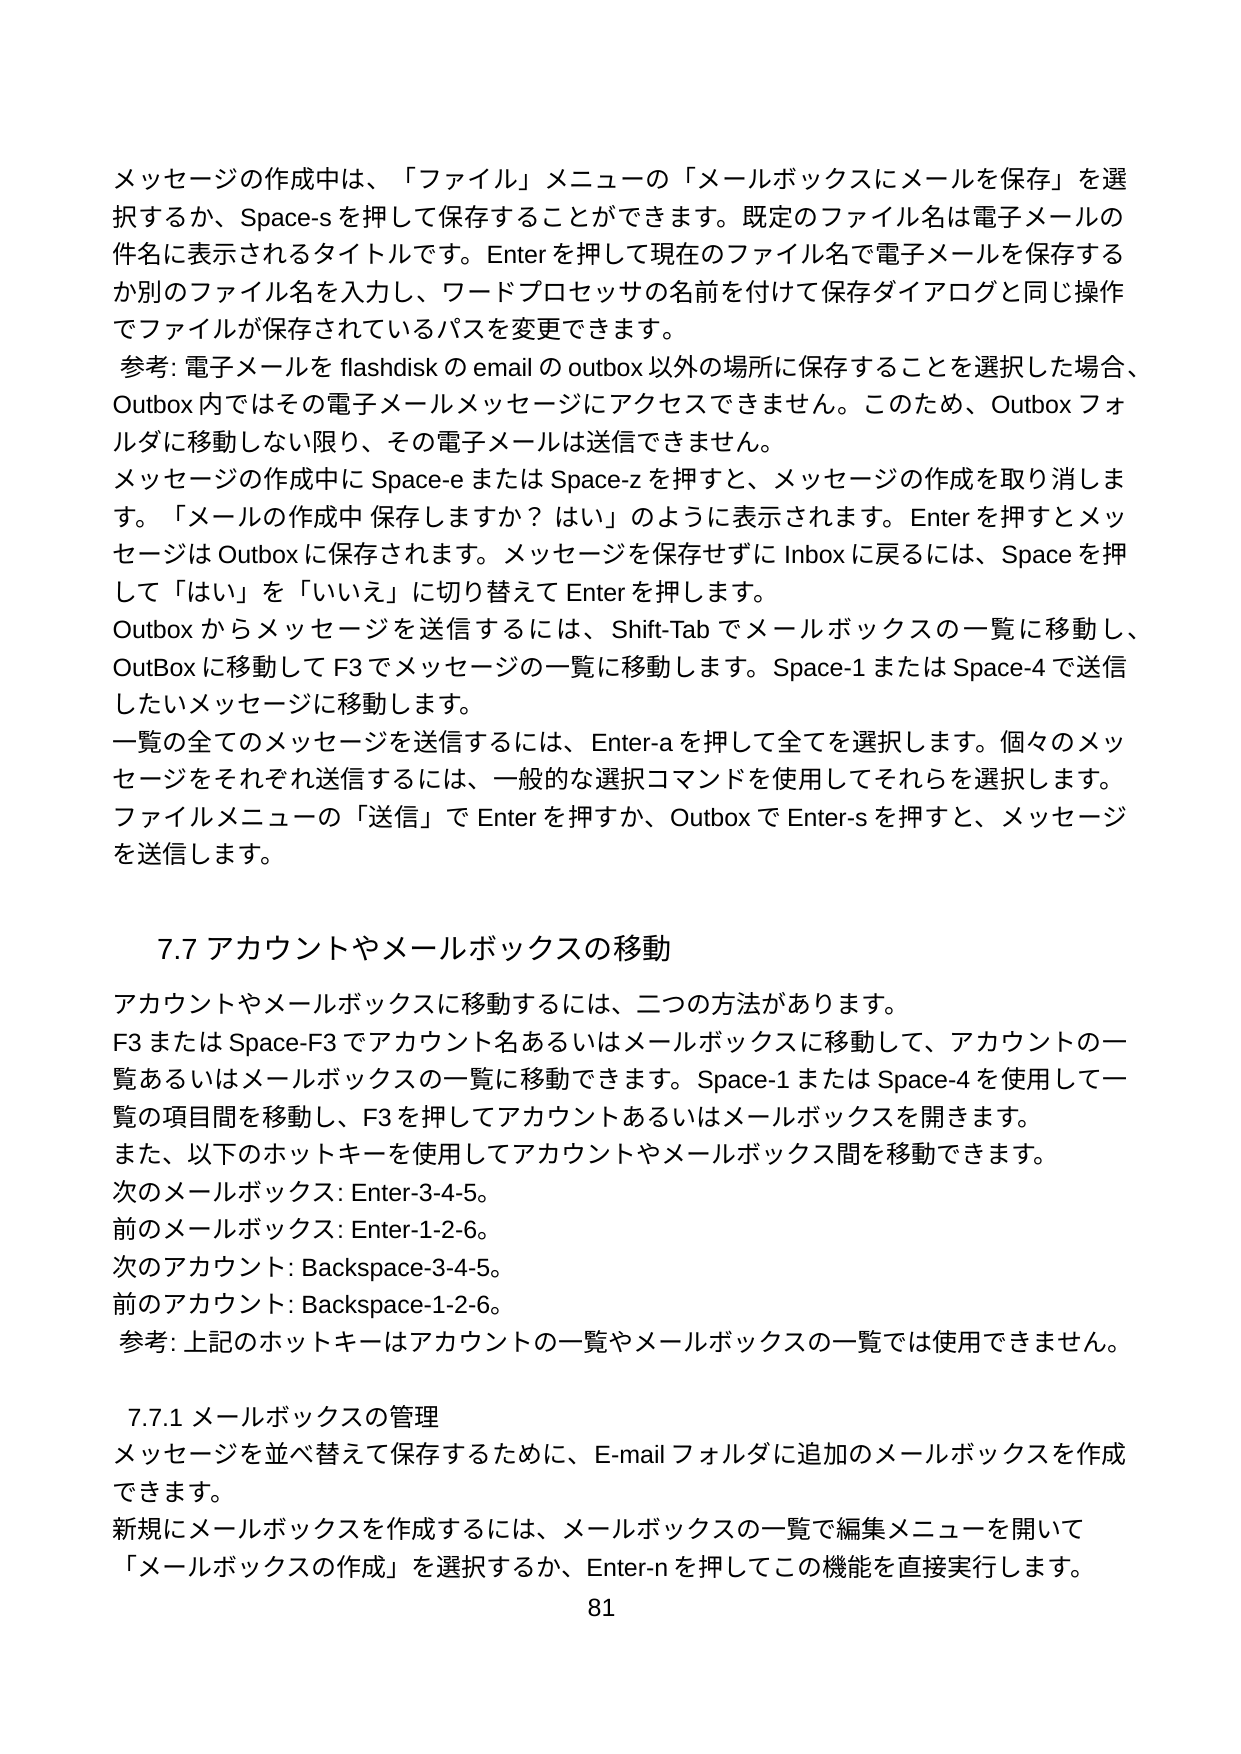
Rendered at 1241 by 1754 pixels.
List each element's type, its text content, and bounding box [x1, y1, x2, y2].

text メッセージの作成中にSpace-eまたはSpace-zを押すと、メッセージの作成を取り消します。「メールの作成中 保存しますか？ はい」のように表示されます。Enterを押すとメッセージはOutboxに保存されます。メッセージを保存せずにInboxに戻るには、Spaceを押して「はい」を「いいえ」に切り替えてEnterを押します。 [112, 459, 1128, 609]
text Outboxからメッセージを送信するには、Shift-Tabでメールボックスの一覧に移動し、OutBoxに移動してF3でメッセージの一覧に移動します。Space-1またはSpace-4で送信したいメッセージに移動します。 [112, 609, 1128, 722]
text 一覧の全てのメッセージを送信するには、Enter-aを押して全てを選択します。個々のメッセージをそれぞれ送信するには、一般的な選択コマンドを使用してそれらを選択します。ファイルメニューの「送信」でEnterを押すか、OutboxでEnter-sを押すと、メッセージを送信します。 [112, 722, 1128, 872]
text F3またはSpace-F3でアカウント名あるいはメールボックスに移動して、アカウントの一覧あるいはメールボックスの一覧に移動できます。Space-1またはSpace-4を使用して一覧の項目間を移動し、F3を押してアカウントあるいはメールボックスを開きます。 [112, 1022, 1128, 1134]
subtitle メールボックスの管理 [127, 1397, 1128, 1434]
text メッセージの作成中は、「ファイル」メニューの「メールボックスにメールを保存」を選択するか、Space-sを押して保存することができます。既定のファイル名は電子メールの件名に表示されるタイトルです。Enterを押して現在のファイル名で電子メールを保存するか別のファイル名を入力し、ワードプロセッサの名前を付けて保存ダイアログと同じ操作でファイルが保存されているパスを変更できます。 [112, 159, 1128, 347]
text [112, 1509, 1128, 1584]
text 参考: 上記のホットキーはアカウントの一覧やメールボックスの一覧では使用できません。 [112, 1322, 1128, 1359]
text 前のアカウント: Backspace-1-2-6。 [112, 1284, 1128, 1322]
text 前のメールボックス: Enter-1-2-6。 [112, 1209, 1128, 1247]
text 参考: 電子メールをflashdiskのemailのoutbox以外の場所に保存することを選択した場合、Outbox内ではその電子メールメッセージにアクセスできません。このため、Outboxフォルダに移動しない限り、その電子メールは送信できません。 [112, 347, 1128, 459]
text メッセージを並べ替えて保存するために、E-mailフォルダに追加のメールボックスを作成できます。 [112, 1434, 1128, 1509]
text また、以下のホットキーを使用してアカウントやメールボックス間を移動できます。 [112, 1134, 1128, 1172]
text 次のアカウント: Backspace-3-4-5。 [112, 1247, 1128, 1284]
text アカウントやメールボックスに移動するには、二つの方法があります。 [112, 984, 1128, 1022]
text 次のメールボックス: Enter-3-4-5。 [112, 1172, 1128, 1209]
subtitle アカウントやメールボックスの移動 [157, 909, 1128, 984]
